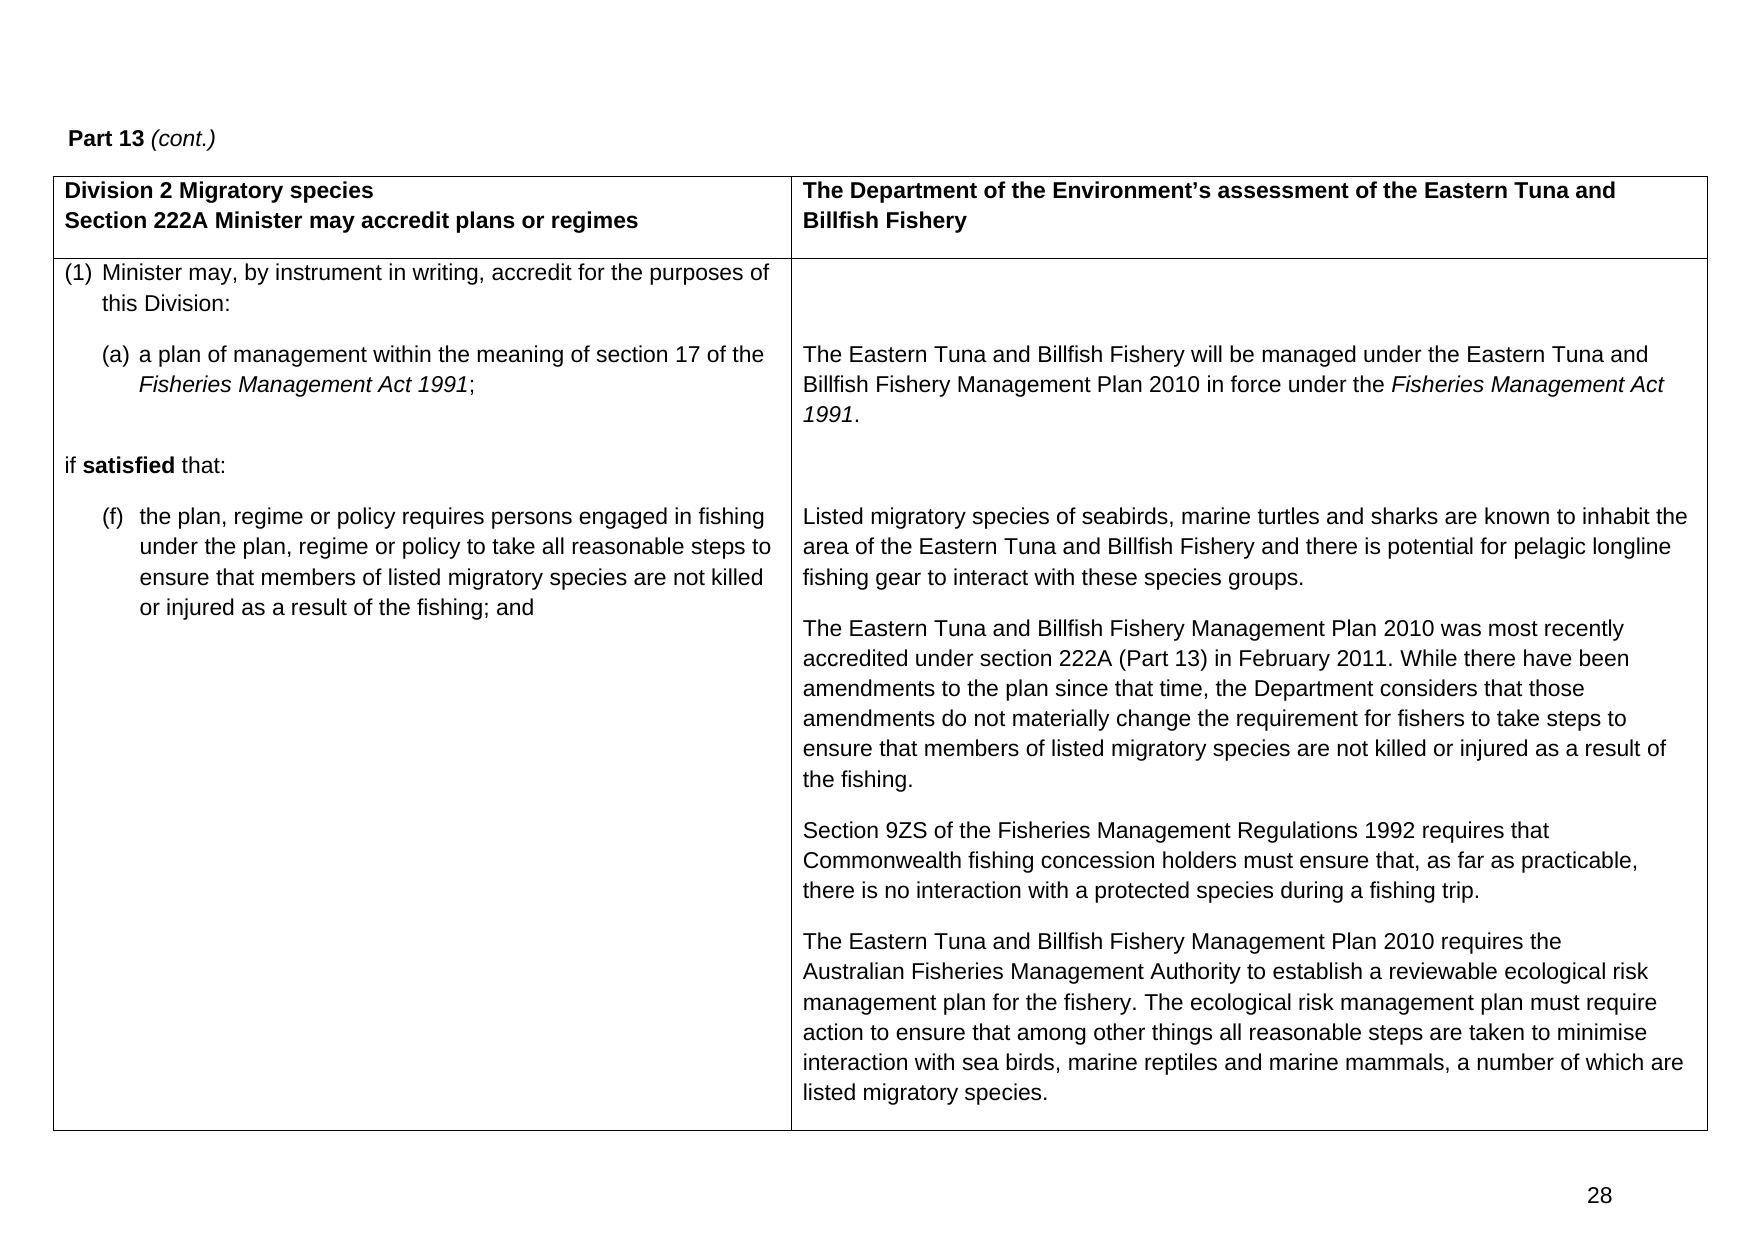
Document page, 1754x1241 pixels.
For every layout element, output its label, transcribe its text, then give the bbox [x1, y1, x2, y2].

table_header Division 2 Migratory species Section 222A Minister may accredit plans or regimes [54, 177, 791, 258]
text Part 13 (cont.) [68, 125, 1612, 151]
table_header The Department of the Environment’s assessment of the Eastern Tuna and Billfish Fishery [792, 177, 1707, 258]
